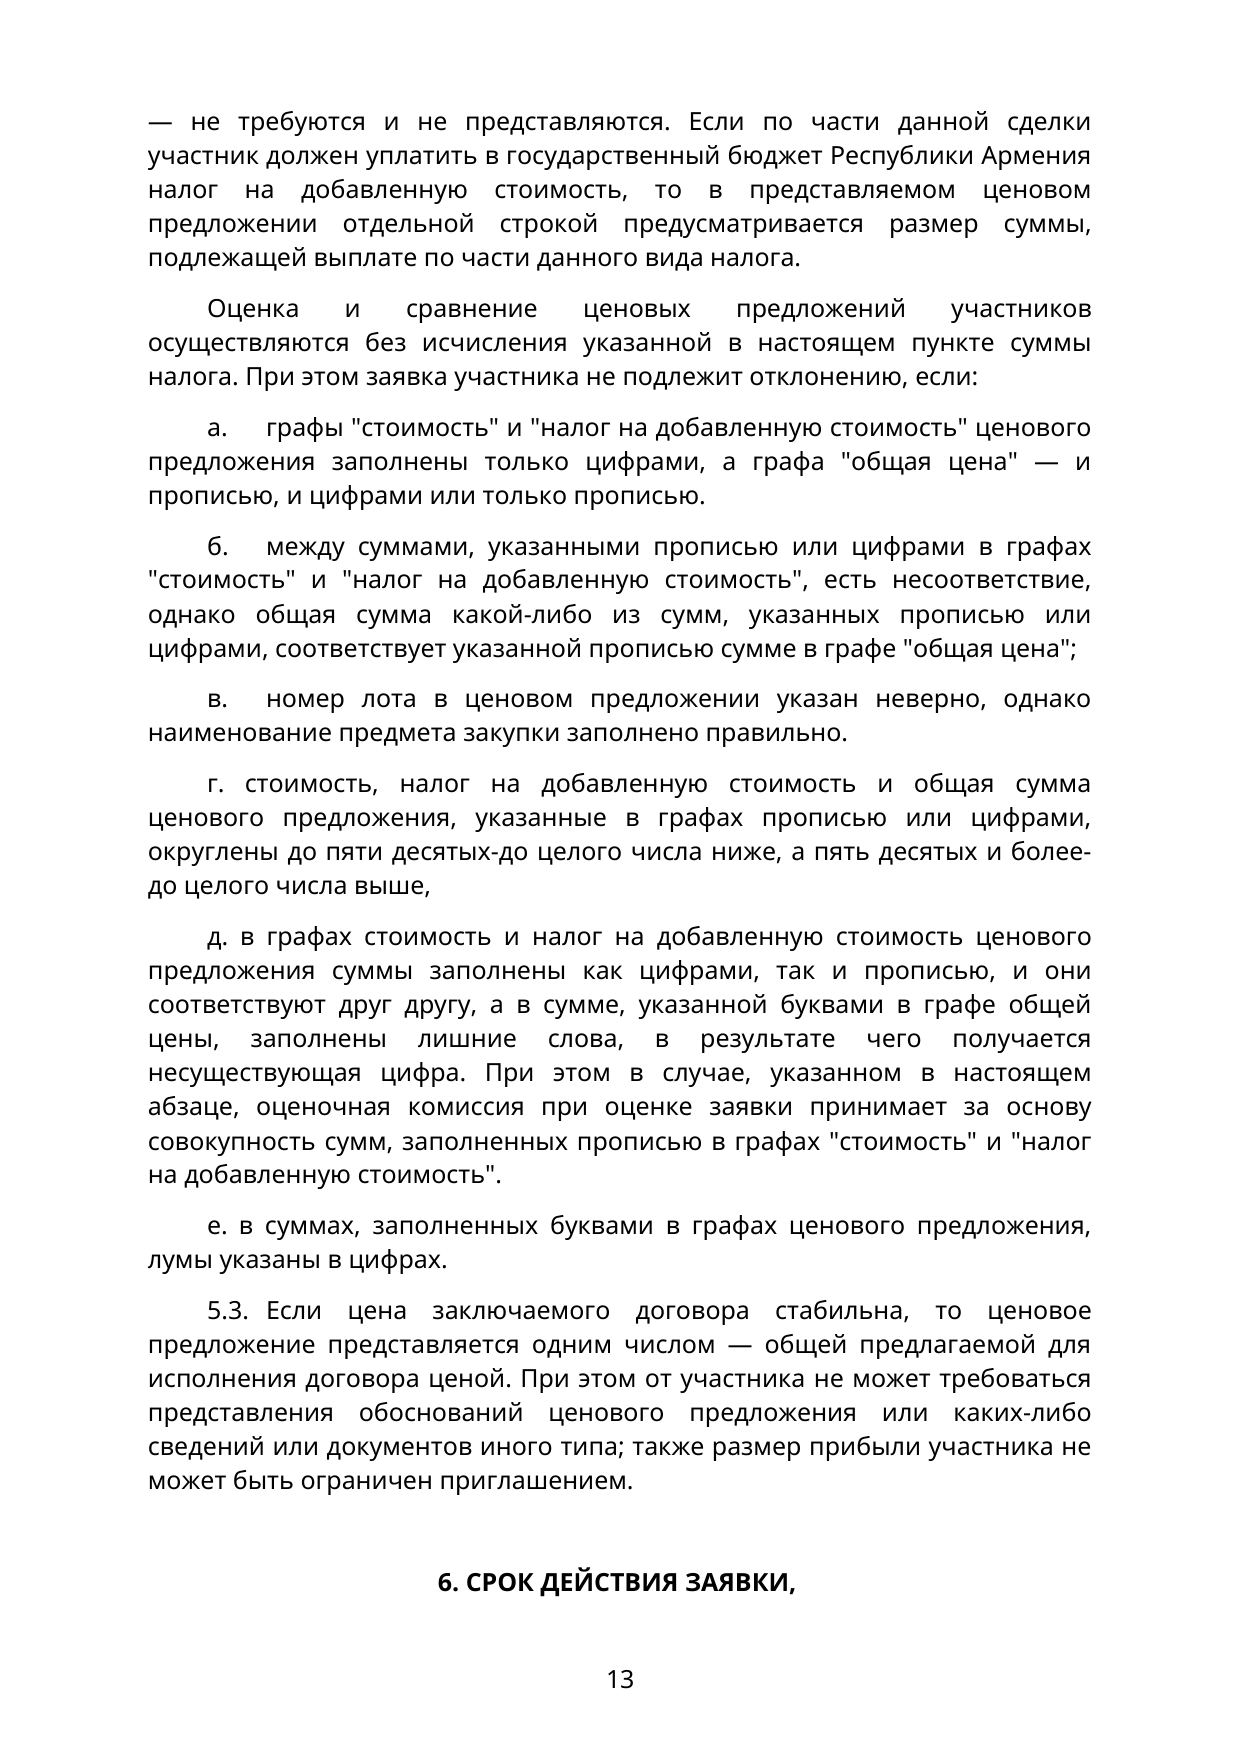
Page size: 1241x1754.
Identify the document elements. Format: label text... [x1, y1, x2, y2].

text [148, 103, 1092, 274]
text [207, 1564, 1034, 1598]
text б. между суммами, указанными прописью или цифрами в графах "стоимость" и "налог на добавленную стоимость", есть несоответствие, однако общая сумма какой-либо из сумм, указанных прописью или цифрами, соответствует указанной прописью сумме в графе "общая цена"; [148, 528, 1092, 664]
text Оценка и сравнение ценовых предложений участников осуществляются без исчисления указанной в настоящем пункте суммы налога. При этом заявка участника не подлежит отклонению, если: [148, 290, 1092, 393]
text а. графы "стоимость" и "налог на добавленную стоимость" ценового предложения заполнены только цифрами, а графа "общая цена" — и прописью, и цифрами или только прописью. [148, 409, 1092, 511]
text г. стоимость, налог на добавленную стоимость и общая сумма ценового предложения, указанные в графах прописью или цифрами, округлены до пяти десятых-до целого числа ниже, а пять десятых и более-до целого числа выше, [148, 766, 1092, 902]
text д. в графах стоимость и налог на добавленную стоимость ценового предложения суммы заполнены как цифрами, так и прописью, и они соответствуют друг другу, а в сумме, указанной буквами в графе общей цены, заполнены лишние слова, в результате чего получается несуществующая цифра. При этом в случае, указанном в настоящем абзаце, оценочная комиссия при оценке заявки принимает за основу совокупность сумм, заполненных прописью в графах "стоимость" и "налог на добавленную стоимость". [148, 919, 1092, 1191]
text е. в суммах, заполненных буквами в графах ценового предложения, лумы указаны в цифрах. [148, 1208, 1092, 1276]
text в. номер лота в ценовом предложении указан неверно, однако наименование предмета закупки заполнено правильно. [148, 681, 1092, 749]
text 5.3. Если цена заключаемого договора стабильна, то ценовое предложение представляется одним числом — общей предлагаемой для исполнения договора ценой. При этом от участника не может требоваться представления обоснований ценового предложения или каких-либо сведений или документов иного типа; также размер прибыли участника не может быть ограничен приглашением. [148, 1293, 1092, 1497]
